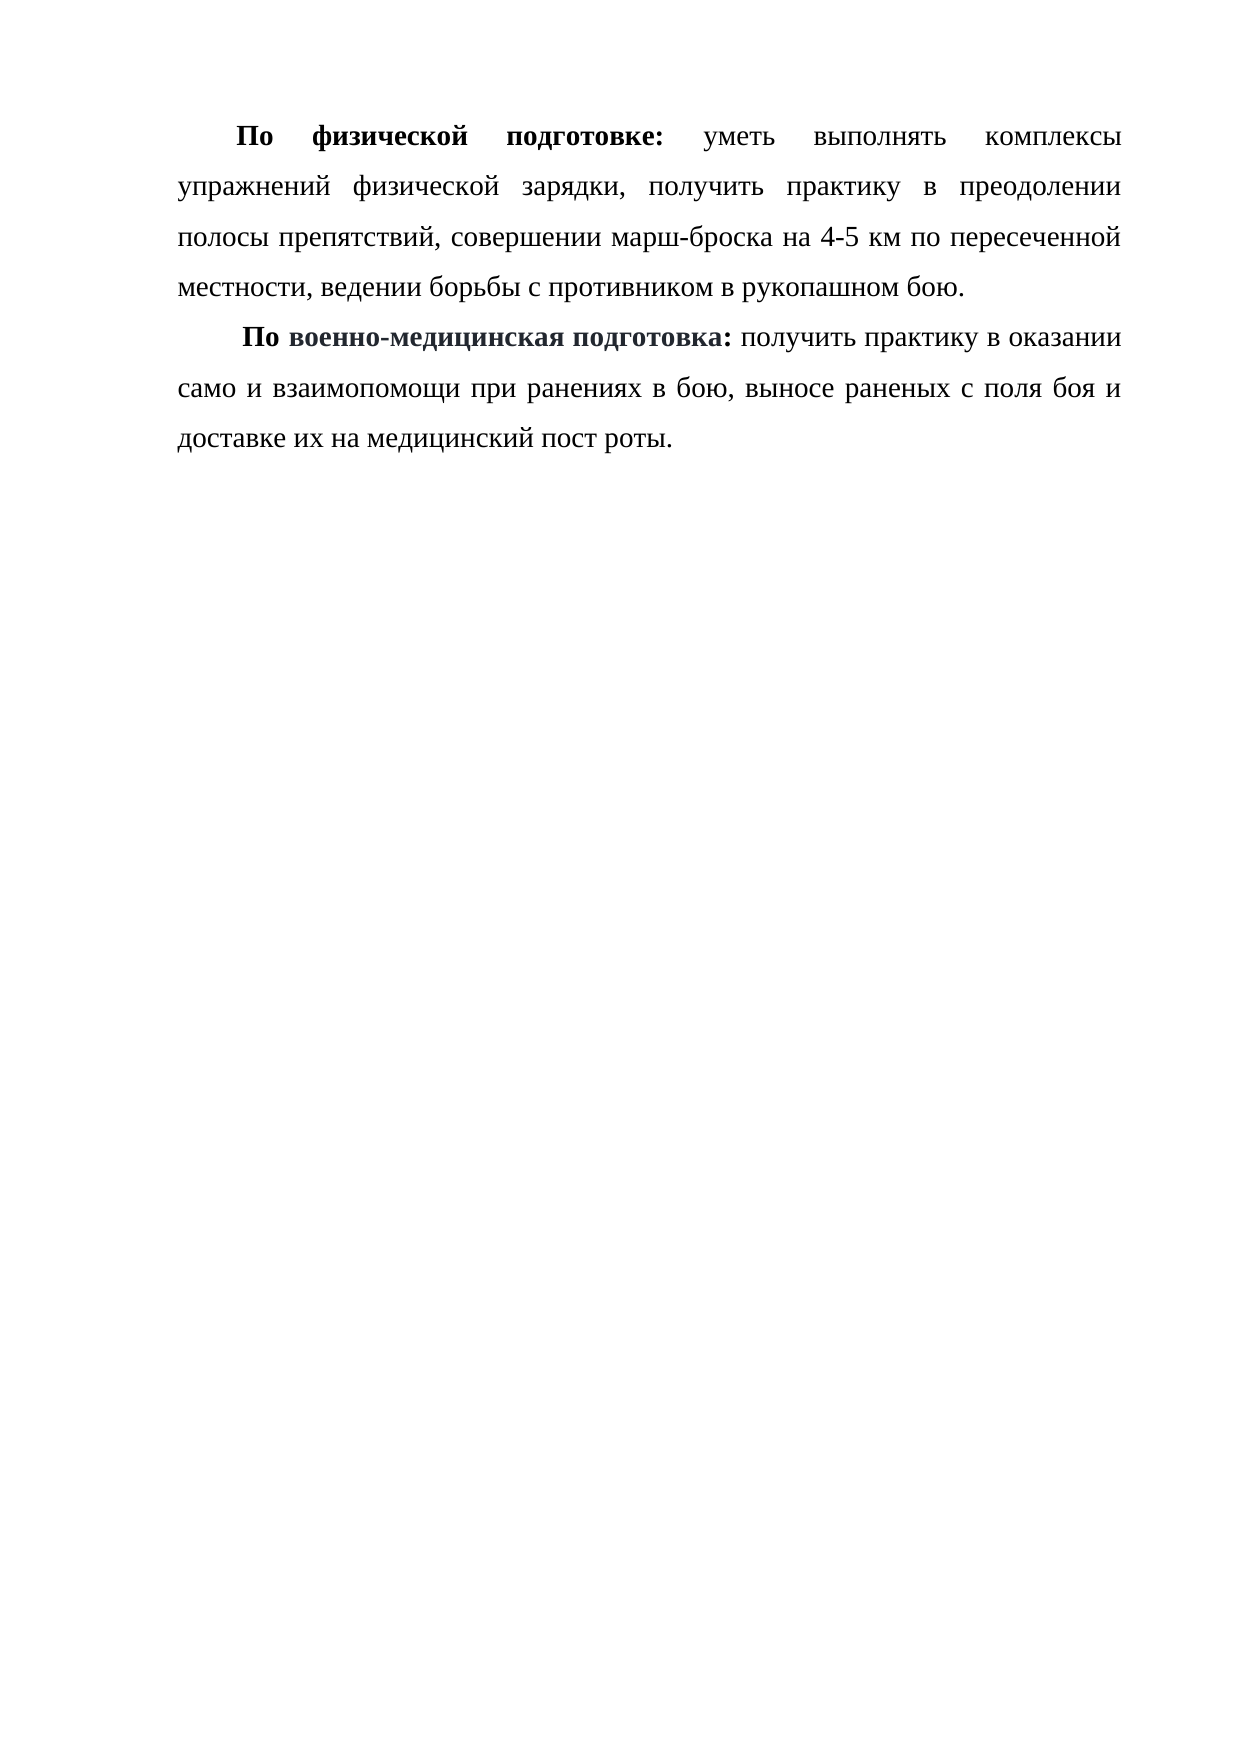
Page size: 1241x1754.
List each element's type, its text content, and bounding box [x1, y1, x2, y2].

text По физической подготовке: уметь выполнять комплексы упражнений физической зарядки, получить практику в преодолении полосы препятствий, совершении марш-броска на 4-5 км по пересеченной местности, ведении борьбы с противником в рукопашном бою. [177, 118, 1122, 303]
text По военно-медицинская подготовка: получить практику в оказании само и взаимопомощи при ранениях в бою, выносе раненых с поля боя и доставке их на медицинский пост роты. [177, 319, 1122, 453]
